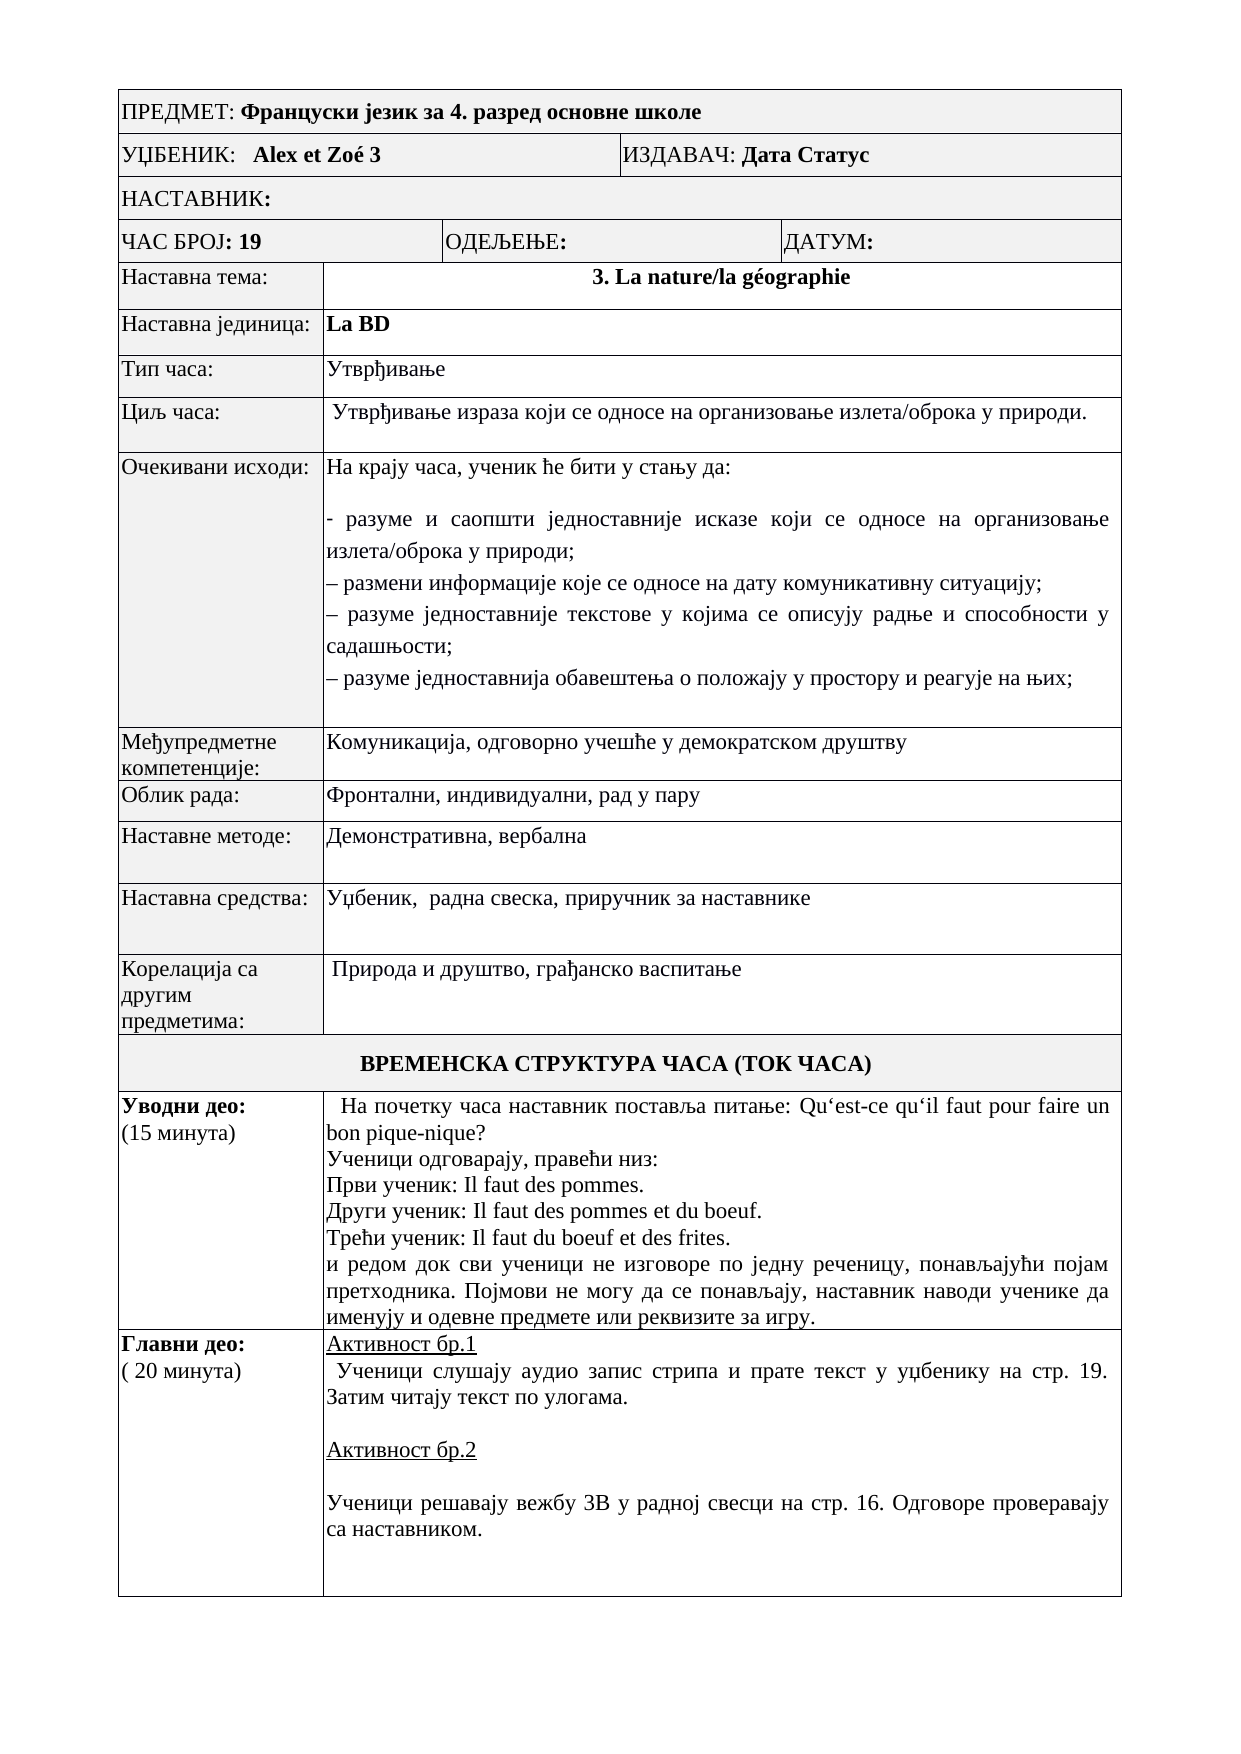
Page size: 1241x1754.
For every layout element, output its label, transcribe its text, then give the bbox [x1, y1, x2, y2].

table_cell Тип часа: [119, 356, 323, 397]
table_cell ЧАС БРОЈ: 19 [119, 220, 442, 262]
table_cell Уџбеник, радна свеска, приручник за наставнике [324, 884, 1121, 954]
table_cell Демонстративна, вербална [324, 822, 1121, 883]
table_cell Очекивани исходи: [119, 453, 323, 727]
table_cell На крају часа, ученик ће бити у стању да: - разуме и саопшти једноставније исказе који се односе на организовање излета/оброка у природи; – размени информације које се односе на дату комуникативну ситуацију; – разуме једноставније текстове у којима се описују радње и способности у садашњости; – разуме једноставнија обавештења о положају у простору и реагује на њих; [324, 453, 1121, 727]
table_cell Утврђивање израза који се односе на организовање излета/оброка у природи. [324, 398, 1121, 452]
table_cell Наставна средства: [119, 884, 323, 954]
table_cell Природа и друштво, грађанско васпитање [324, 955, 1121, 1034]
table_cell УЏБЕНИК: Alex et Zoé 3 [119, 134, 620, 176]
table_cell Наставне методе: [119, 822, 323, 883]
table_cell На почетку часа наставник поставља питање: Qu‘est-ce qu‘il faut pour faire un bon pique-nique? Ученици одговарају, правећи низ: Први ученик: Il faut des pommes. Други ученик: Il faut des pommes et du boeuf. Трећи ученик: Il faut du boeuf et des frites. и редом док сви ученици не изговоре по једну реченицу, понављајући појам претходника. Појмови не могу да се понављају, наставник наводи ученике да именују и одевне предмете или реквизите за игру. [324, 1092, 1121, 1329]
table_cell Активност бр.1 Ученици слушају аудио запис стрипа и прате текст у уџбенику на стр. 19. Затим читају текст по улогама. Активност бр.2 Ученици решавају вежбу 3В у радној свесци на стр. 16. Одговоре проверавају са наставником. [324, 1330, 1121, 1596]
table_cell 3. La nature/la géographie [324, 263, 1121, 309]
table_cell Међупредметне компетенције: [119, 728, 323, 780]
table_cell ВРЕМЕНСКА СТРУКТУРА ЧАСА (ТОК ЧАСА) [119, 1035, 1121, 1091]
table_header ПРЕДМЕТ: Француски језик за 4. разред основне школе [119, 90, 1121, 132]
table_cell Утврђивање [324, 356, 1121, 397]
table_cell Облик рада: [119, 781, 323, 821]
table_cell ДАТУМ: [782, 220, 1121, 262]
table_cell Корелација са другим предметима: [119, 955, 323, 1034]
table_cell La BD [324, 310, 1121, 354]
table_cell Уводни део: (15 минута) [119, 1092, 323, 1329]
table_cell Наставна тема: [119, 263, 323, 309]
table_cell Наставна јединица: [119, 310, 323, 354]
table_cell ИЗДАВАЧ: Дата Статус [621, 134, 1121, 176]
table_cell Фронтални, индивидуални, рад у пару [324, 781, 1121, 821]
table_cell Комуникација, одговорно учешће у демократском друштву [324, 728, 1121, 780]
table_cell Циљ часа: [119, 398, 323, 452]
table_cell ОДЕЉЕЊЕ: [443, 220, 781, 262]
table_cell Главни део: ( 20 минута) [119, 1330, 323, 1596]
table_cell НАСТАВНИК: [119, 177, 1121, 219]
